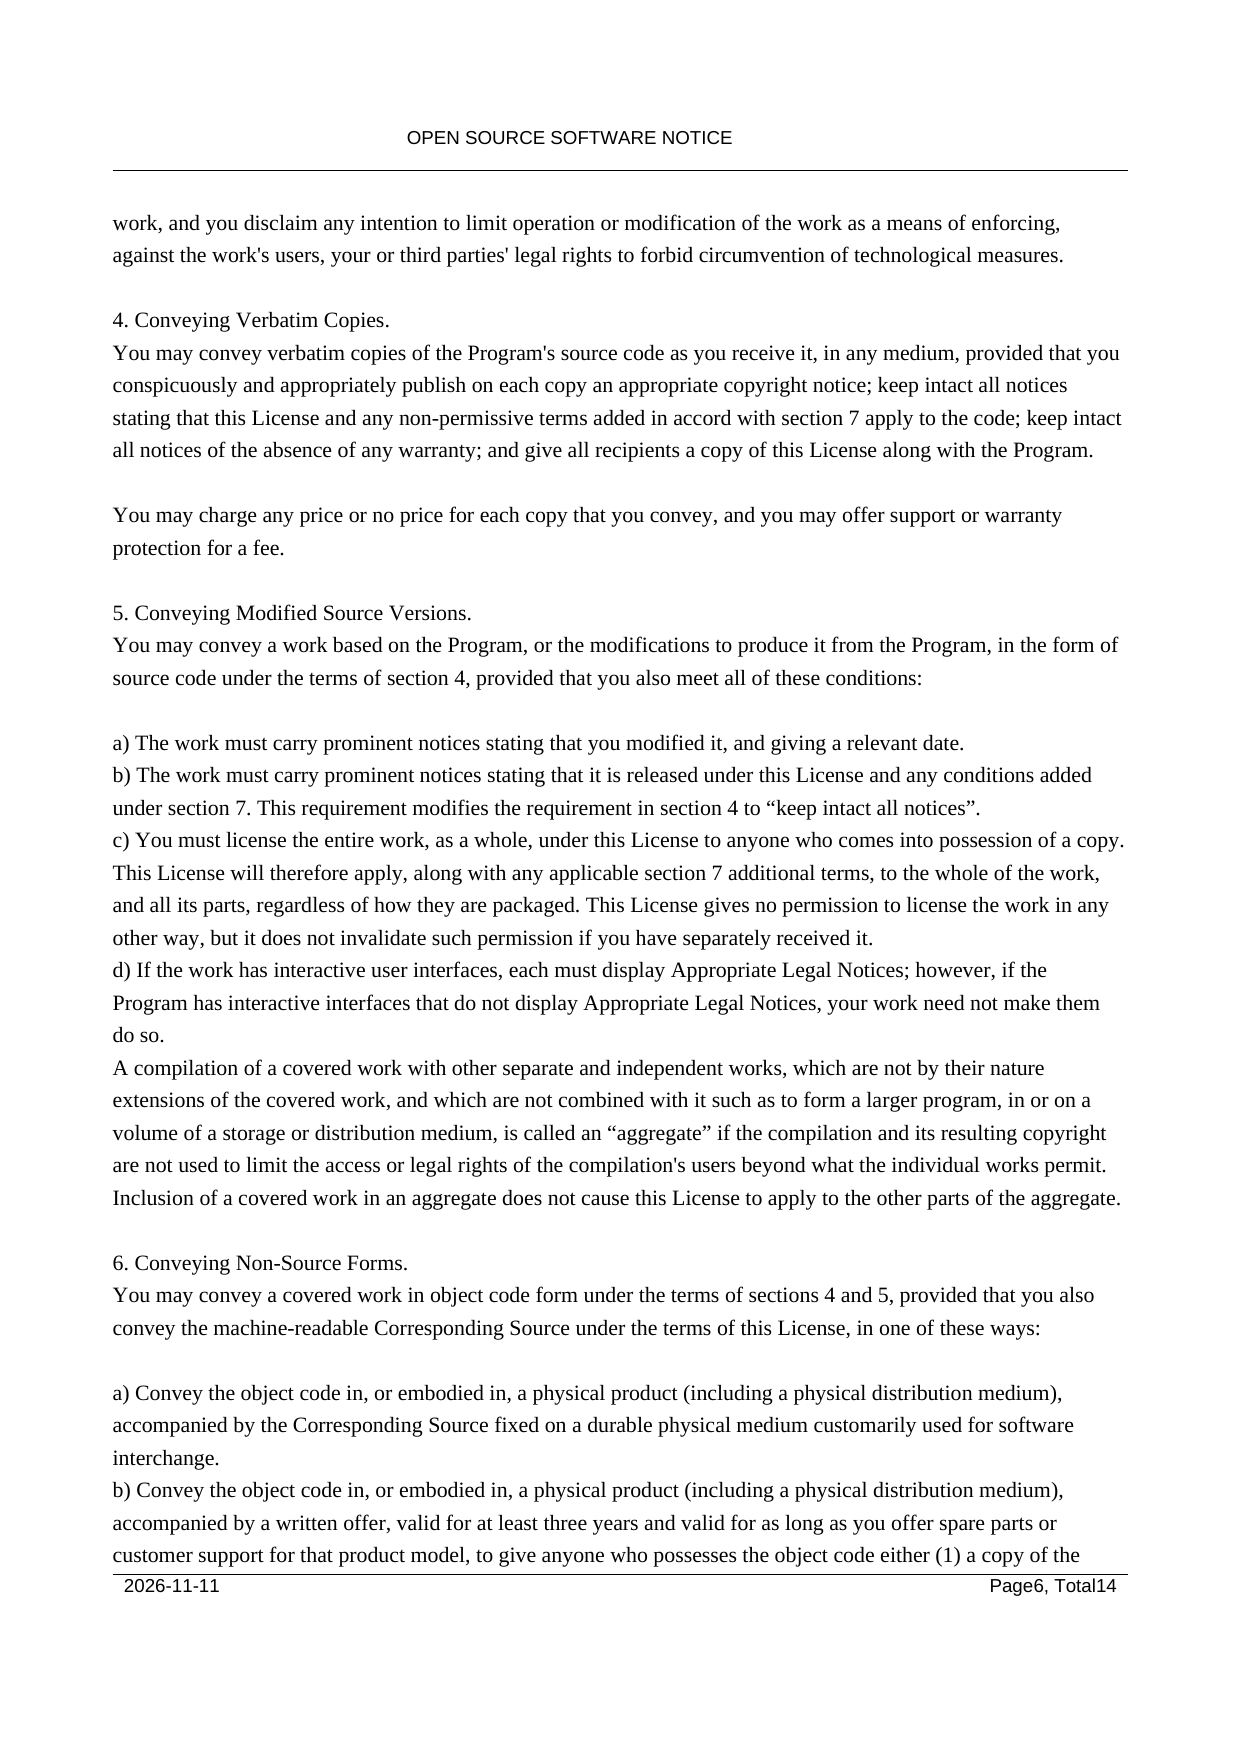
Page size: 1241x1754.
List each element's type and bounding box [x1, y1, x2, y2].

text [112, 206, 1128, 1571]
